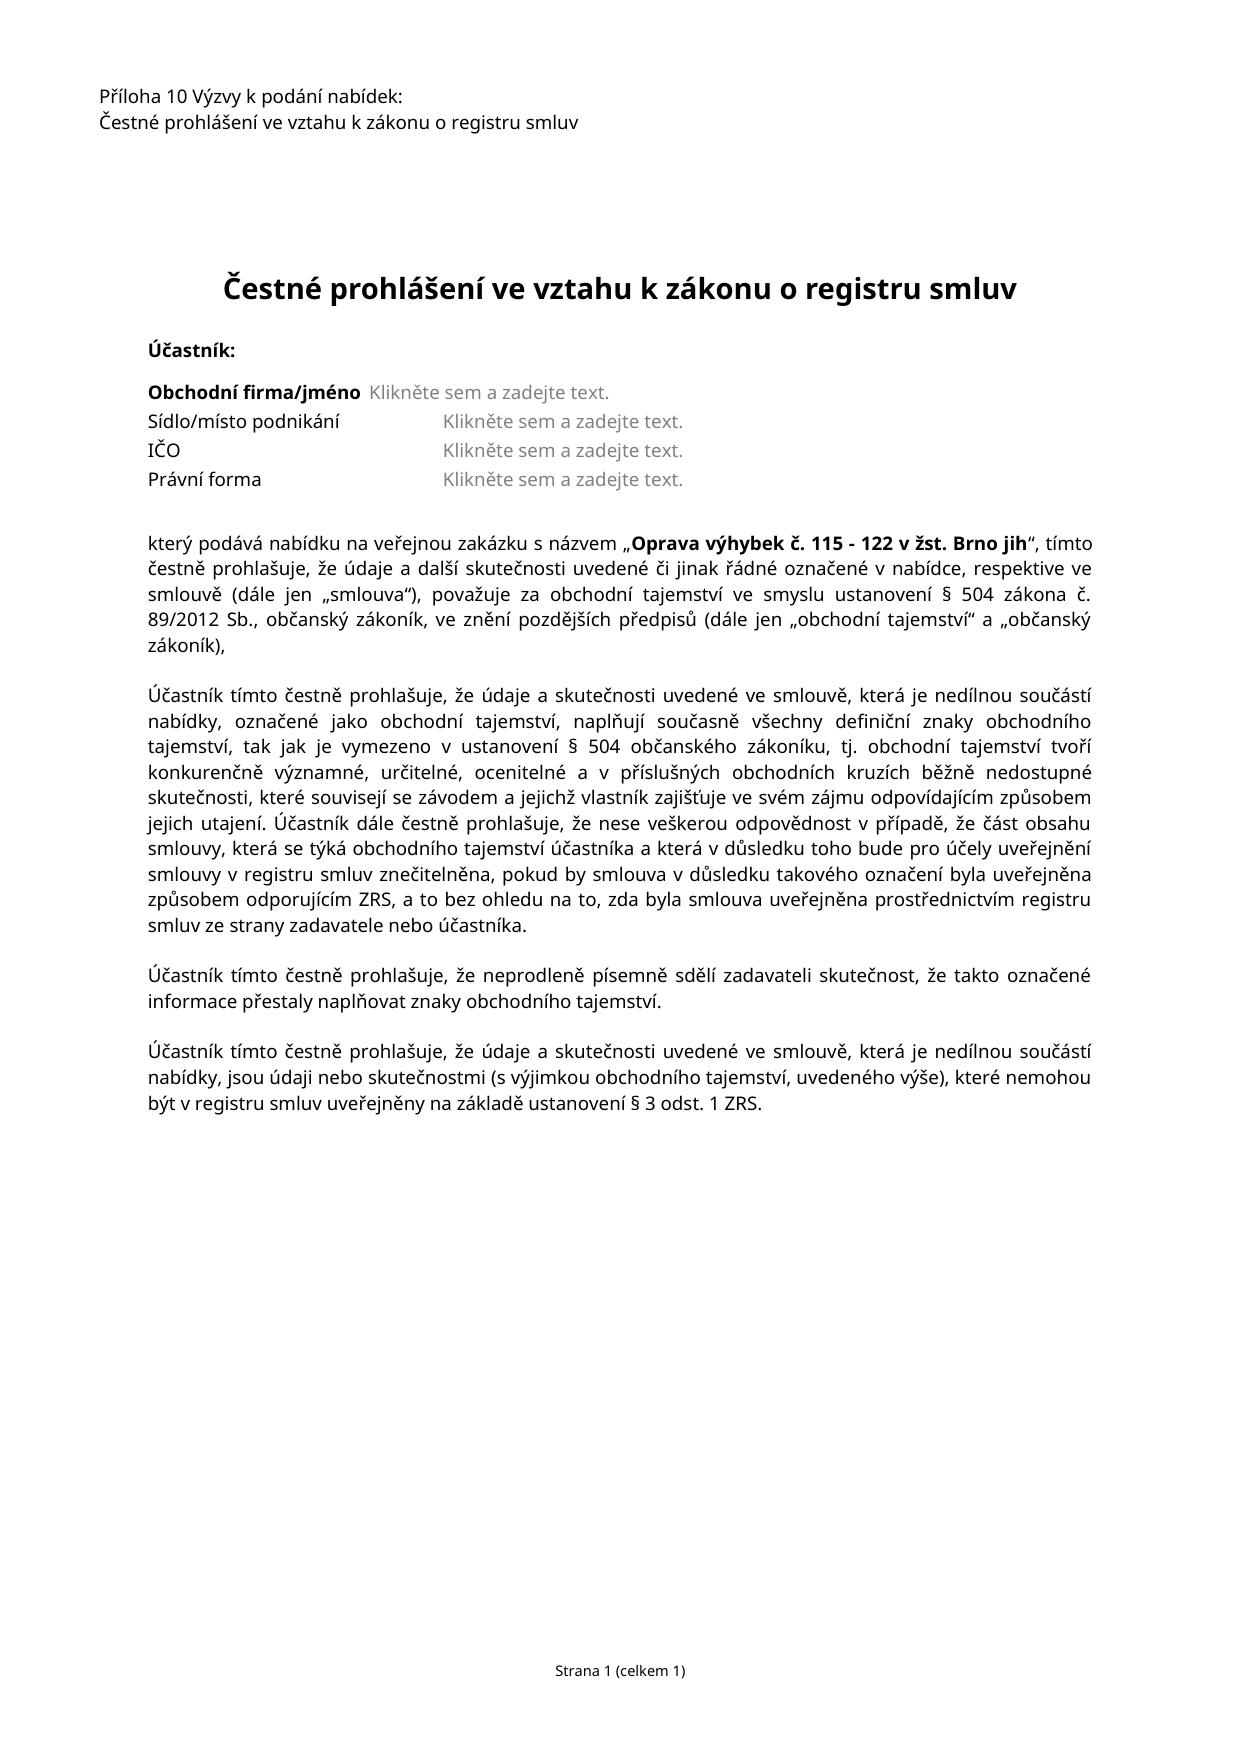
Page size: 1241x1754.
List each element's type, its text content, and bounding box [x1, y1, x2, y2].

text Účastník: [148, 333, 1093, 364]
text IČO [148, 434, 1093, 463]
text Účastník tímto čestně prohlašuje, že neprodleně písemně sdělí zadavateli skutečnost, že takto označené informace přestaly naplňovat znaky obchodního tajemství. [148, 963, 1093, 1014]
text Právní forma [148, 463, 1093, 492]
text který podává nabídku na veřejnou zakázku s názvem „Oprava výhybek č. 115 - 122 v žst. Brno jih“, tímto čestně prohlašuje, že údaje a další skutečnosti uvedené či jinak řádné označené v nabídce, respektive ve smlouvě (dále jen „smlouva“), považuje za obchodní tajemství ve smyslu ustanovení § 504 zákona č. 89/2012 Sb., občanský zákoník, ve znění pozdějších předpisů (dále jen „obchodní tajemství“ a „občanský zákoník), [148, 530, 1093, 658]
text Účastník tímto čestně prohlašuje, že údaje a skutečnosti uvedené ve smlouvě, která je nedílnou součástí nabídky, označené jako obchodní tajemství, naplňují současně všechny definiční znaky obchodního tajemství, tak jak je vymezeno v ustanovení § 504 občanského zákoníku, tj. obchodní tajemství tvoří konkurenčně významné, určitelné, ocenitelné a v příslušných obchodních kruzích běžně nedostupné skutečnosti, které souvisejí se závodem a jejichž vlastník zajišťuje ve svém zájmu odpovídajícím způsobem jejich utajení. Účastník dále čestně prohlašuje, že nese veškerou odpovědnost v případě, že část obsahu smlouvy, která se týká obchodního tajemství účastníka a která v důsledku toho bude pro účely uveřejnění smlouvy v registru smluv znečitelněna, pokud by smlouva v důsledku takového označení byla uveřejněna způsobem odporujícím ZRS, a to bez ohledu na to, zda byla smlouva uveřejněna prostřednictvím registru smluv ze strany zadavatele nebo účastníka. [148, 683, 1093, 938]
text Účastník tímto čestně prohlašuje, že údaje a skutečnosti uvedené ve smlouvě, která je nedílnou součástí nabídky, jsou údaji nebo skutečnostmi (s výjimkou obchodního tajemství, uvedeného výše), které nemohou být v registru smluv uveřejněny na základě ustanovení § 3 odst. 1 ZRS. [148, 1039, 1093, 1115]
title Čestné prohlášení ve vztahu k zákonu o registru smluv [148, 268, 1093, 308]
text Sídlo/místo podnikání [148, 405, 1093, 434]
text Obchodní firma/jméno [148, 376, 1093, 405]
